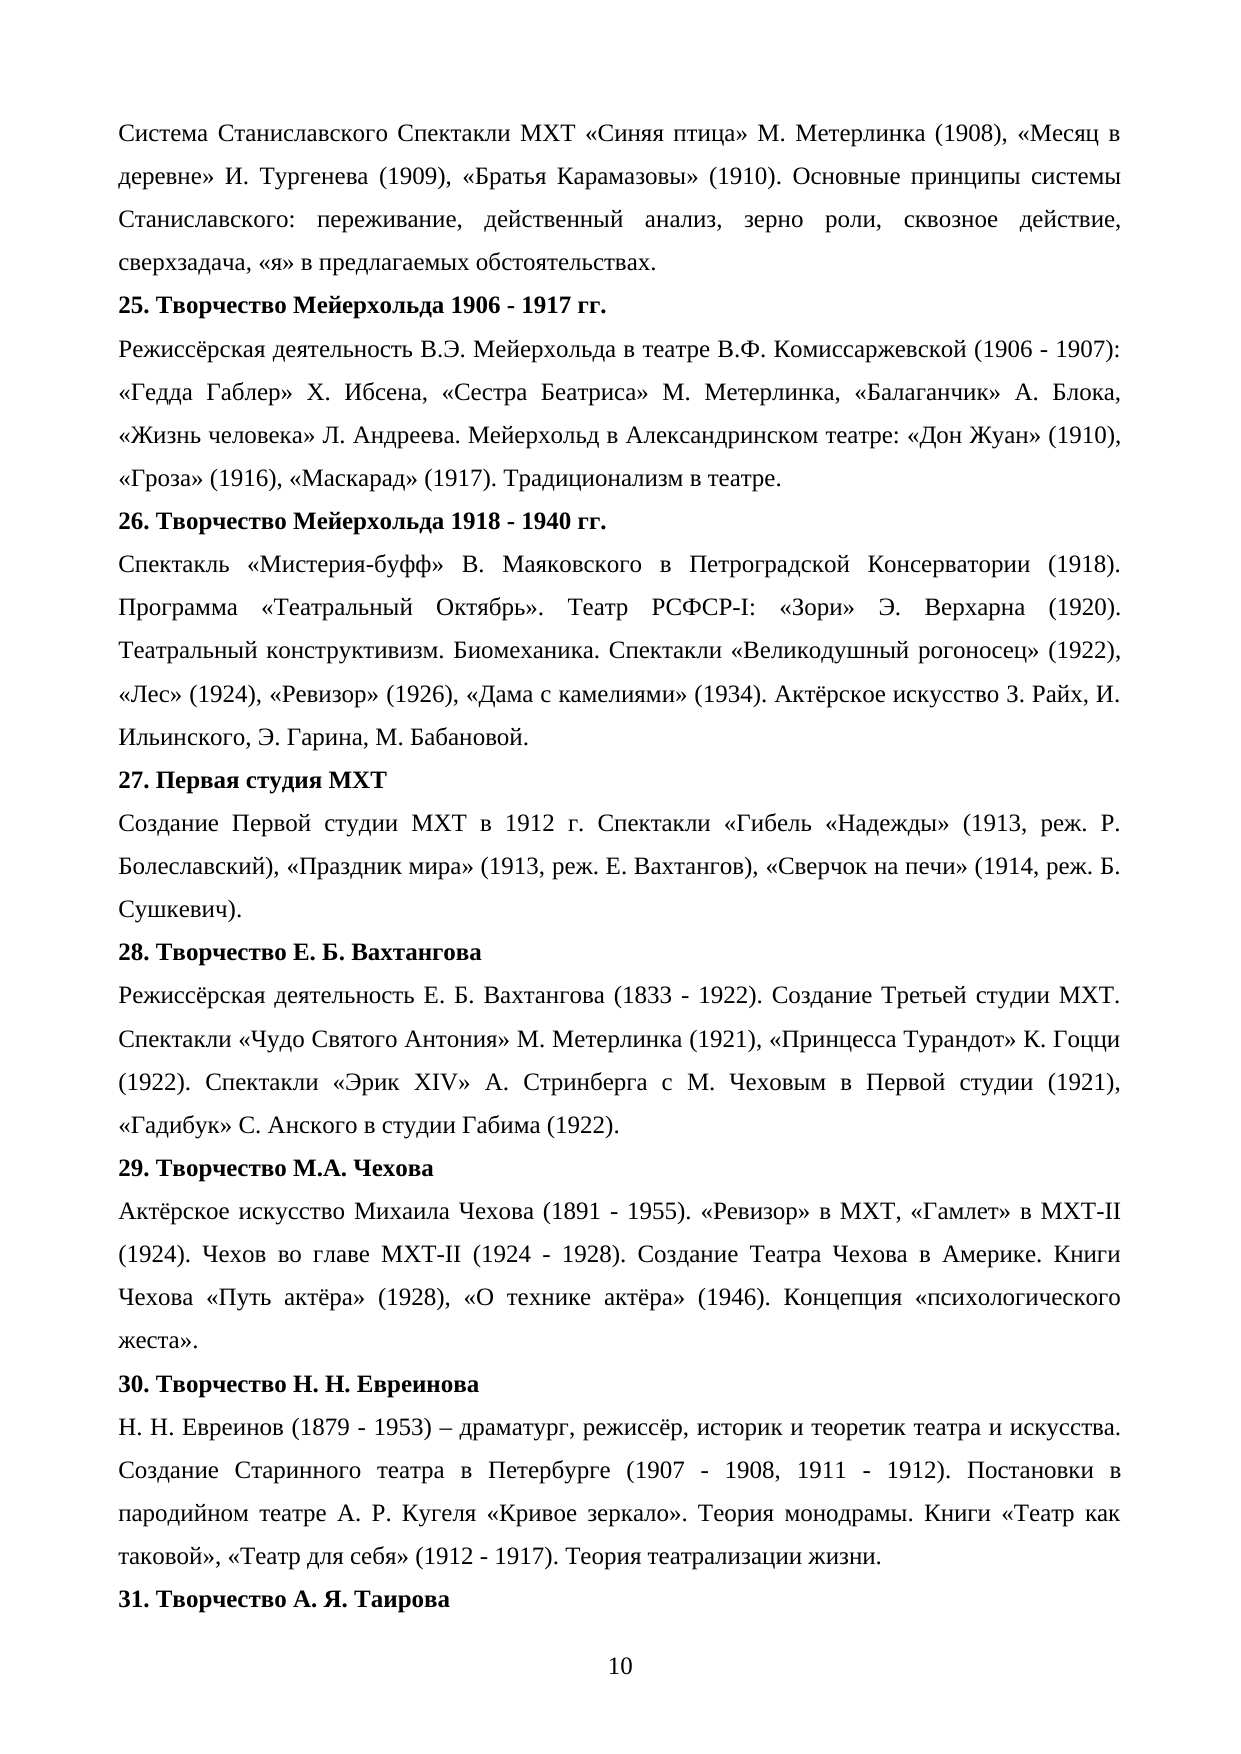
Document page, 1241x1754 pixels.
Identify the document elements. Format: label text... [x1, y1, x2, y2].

text 28. Творчество Е. Б. Вахтангова [118, 937, 1122, 966]
text Создание Первой студии МХТ в 1912 г. Спектакли «Гибель «Надежды» (1913, реж. Р. Болеславский), «Праздник мира» (1913, реж. Е. Вахтангов), «Сверчок на печи» (1914, реж. Б. Сушкевич). [118, 808, 1122, 923]
text Спектакль «Мистерия-буфф» В. Маяковского в Петроградской Консерватории (1918). Программа «Театральный Октябрь». Театр РСФСР-I: «Зори» Э. Верхарна (1920). Театральный конструктивизм. Биомеханика. Спектакли «Великодушный рогоносец» (1922), «Лес» (1924), «Ревизор» (1926), «Дама с камелиями» (1934). Актёрское искусство З. Райх, И. Ильинского, Э. Гарина, М. Бабановой. [118, 549, 1122, 751]
text 30. Творчество Н. Н. Евреинова [118, 1369, 1122, 1397]
text 26. Творчество Мейерхольда 1918 - 1940 гг. [118, 506, 1122, 535]
text Актёрское искусство Михаила Чехова (1891 - 1955). «Ревизор» в МХТ, «Гамлет» в МХТ-II (1924). Чехов во главе МХТ-II (1924 - 1928). Создание Театра Чехова в Америке. Книги Чехова «Путь актёра» (1928), «О технике актёра» (1946). Концепция «психологического жеста». [118, 1196, 1122, 1354]
text Режиссёрская деятельность В.Э. Мейерхольда в театре В.Ф. Комиссаржевской (1906 - 1907): «Гедда Габлер» Х. Ибсена, «Сестра Беатриса» М. Метерлинка, «Балаганчик» А. Блока, «Жизнь человека» Л. Андреева. Мейерхольд в Александринском театре: «Дон Жуан» (1910), «Гроза» (1916), «Маскарад» (1917). Традиционализм в театре. [118, 334, 1122, 492]
text 31. Творчество А. Я. Таирова [118, 1584, 1122, 1613]
text 27. Первая студия МХТ [118, 765, 1122, 794]
text 29. Творчество М.А. Чехова [118, 1153, 1122, 1182]
text Режиссёрская деятельность Е. Б. Вахтангова (1833 - 1922). Создание Третьей студии МХТ. Спектакли «Чудо Святого Антония» М. Метерлинка (1921), «Принцесса Турандот» К. Гоцци (1922). Спектакли «Эрик XIV» А. Стринберга с М. Чеховым в Первой студии (1921), «Гадибук» С. Анского в студии Габима (1922). [118, 981, 1122, 1139]
text Система Станиславского Спектакли МХТ «Синяя птица» М. Метерлинка (1908), «Месяц в деревне» И. Тургенева (1909), «Братья Карамазовы» (1910). Основные принципы системы Станиславского: переживание, действенный анализ, зерно роли, сквозное действие, сверхзадача, «я» в предлагаемых обстоятельствах. [118, 118, 1122, 276]
text Н. Н. Евреинов (1879 - 1953) – драматург, режиссёр, историк и теоретик театра и искусства. Создание Старинного театра в Петербурге (1907 - 1908, 1911 - 1912). Постановки в пародийном театре А. Р. Кугеля «Кривое зеркало». Теория монодрамы. Книги «Театр как таковой», «Театр для себя» (1912 - 1917). Теория театрализации жизни. [118, 1412, 1122, 1570]
text 25. Творчество Мейерхольда 1906 - 1917 гг. [118, 291, 1122, 319]
